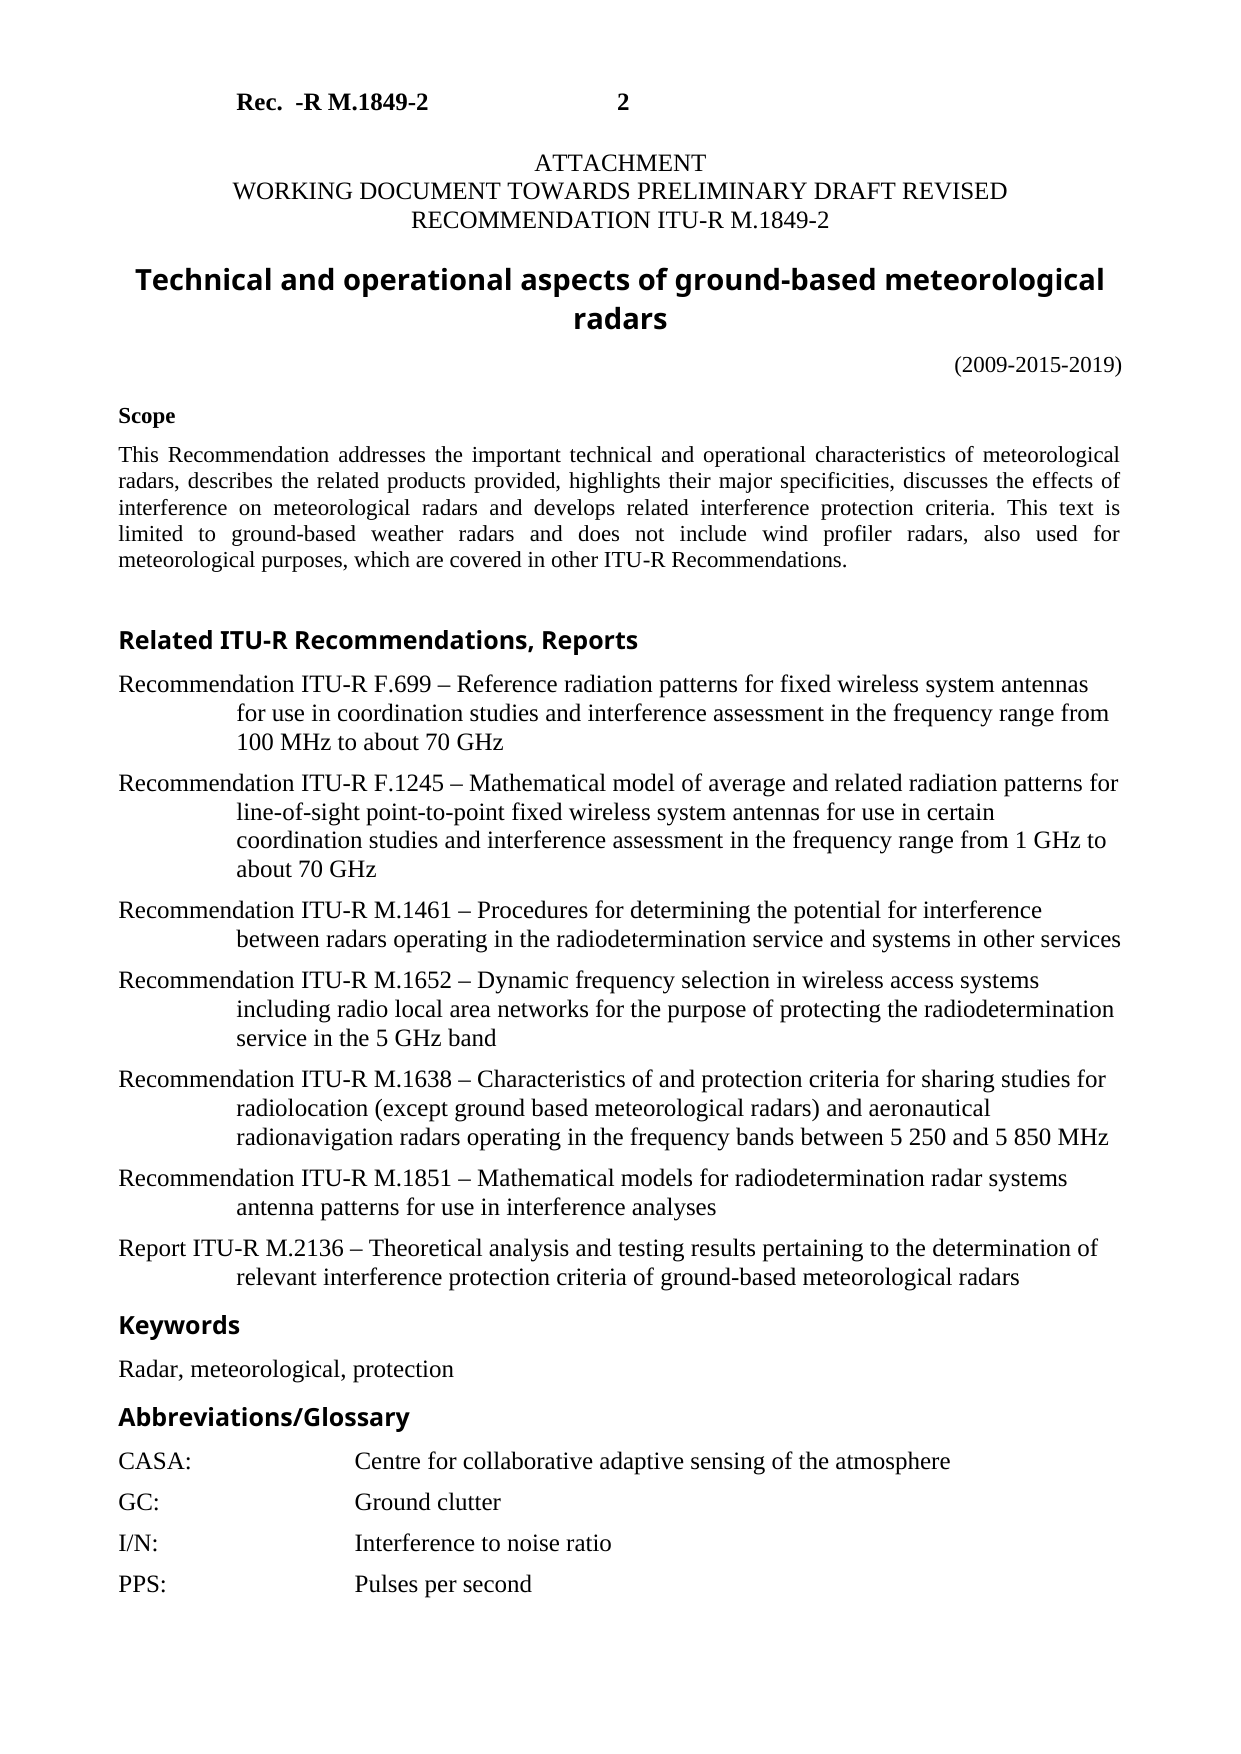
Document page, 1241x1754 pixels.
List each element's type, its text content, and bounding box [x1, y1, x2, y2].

text Recommendation ITU-R F.1245 – Mathematical model of average and related radiation patterns for line-of-sight point-to-point fixed wireless system antennas for use in certain coordination studies and interference assessment in the frequency range from 1 GHz to about 70 GHz [118, 768, 1122, 883]
subtitle Related ITU-R Recommendations, Reports [118, 623, 1122, 657]
text GC: Ground clutter [118, 1487, 1122, 1516]
text CASA: Centre for collaborative adaptive sensing of the atmosphere [118, 1446, 1122, 1474]
text Attachment [118, 148, 1122, 176]
text Radar, meteorological, protection [118, 1354, 1122, 1383]
text Recommendation ITU-R M.1461 – Procedures for determining the potential for interference between radars operating in the radiodetermination service and systems in other services [118, 896, 1122, 953]
text Recommendation ITU-R M.1638 – Characteristics of and protection criteria for sharing studies for radiolocation (except ground based meteorological radars) and aeronautical radionavigation radars operating in the frequency bands between 5 250 and 5 850 MHz [118, 1064, 1122, 1151]
text PPS: Pulses per second [118, 1569, 1122, 1598]
text Working Document Towards Preliminary Draft Revised RECOMMENDATION ITU-R M.1849-2 [118, 176, 1122, 234]
subtitle Scope [118, 402, 1122, 428]
text I/N: Interference to noise ratio [118, 1528, 1122, 1557]
text Report ITU-R M.2136 – Theoretical analysis and testing results pertaining to the determination of relevant interference protection criteria of ground-based meteorological radars [118, 1233, 1122, 1291]
subtitle Keywords [118, 1307, 1122, 1341]
title Technical and operational aspects of ground-based meteorological radars [118, 259, 1122, 338]
text Recommendation ITU-R F.699 – Reference radiation patterns for fixed wireless system antennas for use in coordination studies and interference assessment in the frequency range from 100 MHz to about 70 GHz [118, 669, 1122, 756]
text (2009-2015-2019) [118, 351, 1122, 377]
subtitle Abbreviations/Glossary [118, 1399, 1122, 1433]
text Recommendation ITU-R M.1851 – Mathematical models for radiodetermination radar systems antenna patterns for use in interference analyses [118, 1163, 1122, 1221]
text Recommendation ITU-R M.1652 – Dynamic frequency selection in wireless access systems including radio local area networks for the purpose of protecting the radiodetermination service in the 5 GHz band [118, 966, 1122, 1052]
text This Recommendation addresses the important technical and operational characteristics of meteorological radars, describes the related products provided, highlights their major specificities, discusses the effects of interference on meteorological radars and develops related interference protection criteria. This text is limited to ground-based weather radars and does not include wind profiler radars, also used for meteorological purposes, which are covered in other ITU-R Recommendations. [118, 441, 1122, 573]
